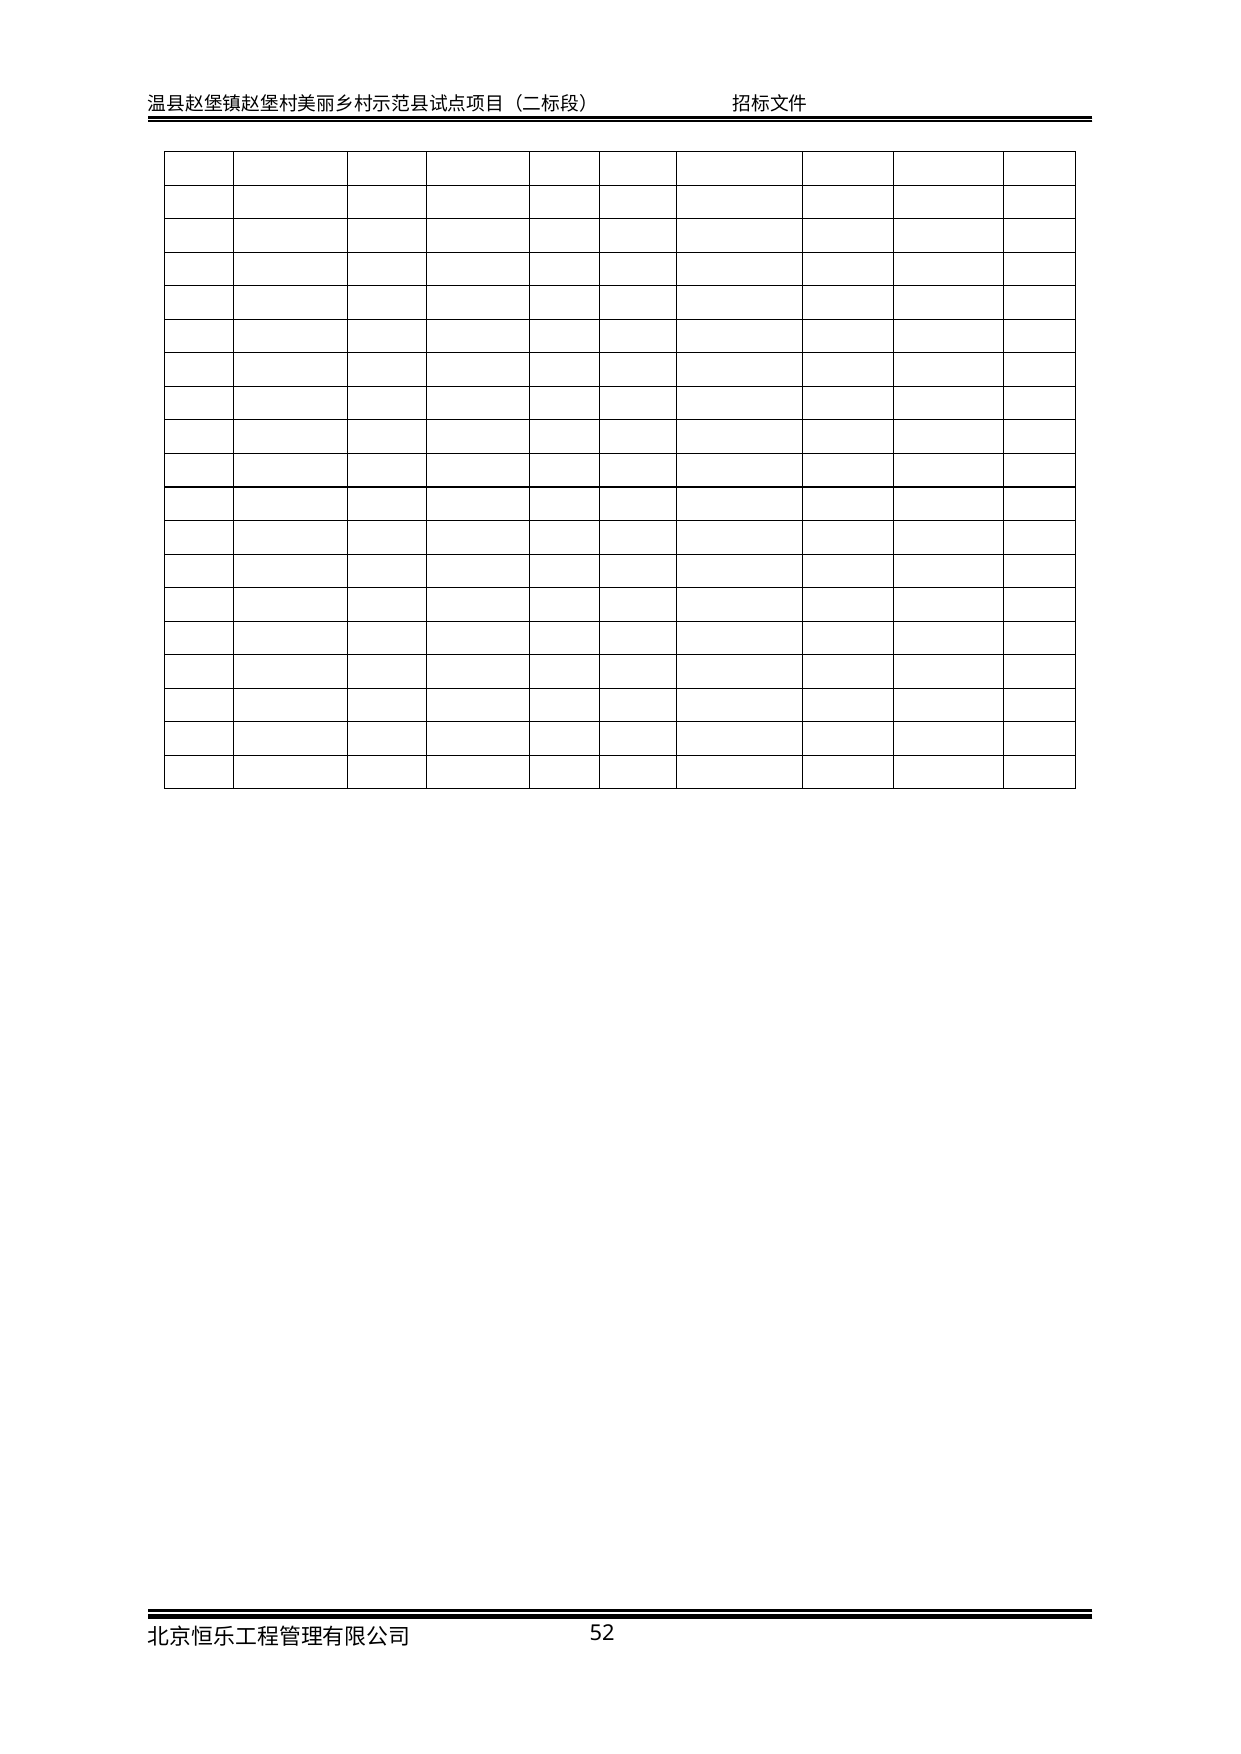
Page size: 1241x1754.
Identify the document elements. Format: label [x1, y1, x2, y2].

table_cell [530, 655, 599, 688]
table_cell [427, 689, 529, 721]
table_cell [530, 689, 599, 721]
table_cell [1004, 320, 1075, 352]
table_cell [348, 286, 426, 319]
table_cell [600, 555, 676, 587]
table_cell [894, 521, 1003, 553]
table_cell [348, 555, 426, 587]
table_cell [234, 655, 347, 688]
table_cell [234, 387, 347, 419]
table_cell [427, 353, 529, 386]
table_cell [600, 420, 676, 453]
table_cell [677, 454, 802, 486]
table_cell [1004, 454, 1075, 486]
table_cell [234, 219, 347, 252]
table_cell [165, 186, 233, 218]
table_cell [530, 521, 599, 553]
table_cell [677, 622, 802, 654]
table_cell [677, 152, 802, 184]
table_cell [165, 655, 233, 688]
table_cell [803, 722, 893, 755]
table_cell [894, 387, 1003, 419]
table_cell [234, 689, 347, 721]
table_cell [234, 253, 347, 285]
table_cell [530, 253, 599, 285]
table_cell [427, 488, 529, 520]
table_cell [894, 689, 1003, 721]
table_cell [530, 756, 599, 788]
table_cell [165, 555, 233, 587]
table_cell [165, 622, 233, 654]
table_cell [677, 588, 802, 621]
table_cell [1004, 655, 1075, 688]
table_cell [530, 588, 599, 621]
table_cell [677, 555, 802, 587]
table_cell [427, 555, 529, 587]
table_cell [427, 152, 529, 184]
table_cell [894, 655, 1003, 688]
table_cell [165, 488, 233, 520]
table_cell [894, 186, 1003, 218]
table_cell [677, 219, 802, 252]
table_cell [165, 689, 233, 721]
table_cell [427, 186, 529, 218]
table_cell [234, 622, 347, 654]
table_cell [348, 186, 426, 218]
table_cell [427, 253, 529, 285]
table_cell [348, 488, 426, 520]
table_cell [427, 420, 529, 453]
table_cell [348, 353, 426, 386]
table_cell [600, 286, 676, 319]
table_cell [165, 588, 233, 621]
table_cell [677, 353, 802, 386]
table_cell [427, 622, 529, 654]
table_cell [894, 320, 1003, 352]
table_cell [600, 689, 676, 721]
table_cell [348, 387, 426, 419]
table_cell [348, 219, 426, 252]
table_cell [234, 521, 347, 553]
table_cell [165, 353, 233, 386]
table_cell [600, 454, 676, 486]
table_cell [894, 286, 1003, 319]
table_cell [600, 353, 676, 386]
table_cell [427, 756, 529, 788]
table_cell [348, 689, 426, 721]
table_cell [894, 756, 1003, 788]
table_cell [427, 588, 529, 621]
table_cell [165, 253, 233, 285]
table_cell [894, 588, 1003, 621]
table_cell [1004, 186, 1075, 218]
table_cell [894, 420, 1003, 453]
table_cell [165, 420, 233, 453]
table_cell [1004, 387, 1075, 419]
table_cell [803, 186, 893, 218]
table_cell [1004, 756, 1075, 788]
table_cell [530, 420, 599, 453]
table_cell [894, 219, 1003, 252]
table_cell [677, 488, 802, 520]
table_cell [600, 588, 676, 621]
table_cell [427, 722, 529, 755]
table_cell [1004, 588, 1075, 621]
table_cell [600, 655, 676, 688]
table_cell [677, 186, 802, 218]
table_cell [530, 387, 599, 419]
table_cell [234, 286, 347, 319]
table_cell [427, 286, 529, 319]
table_cell [348, 253, 426, 285]
table_cell [530, 454, 599, 486]
table_cell [234, 722, 347, 755]
table_cell [600, 722, 676, 755]
table_cell [677, 722, 802, 755]
table_cell [427, 521, 529, 553]
table_cell [677, 756, 802, 788]
table_cell [530, 488, 599, 520]
table_cell [600, 387, 676, 419]
table_cell [348, 454, 426, 486]
table_cell [600, 186, 676, 218]
table_cell [234, 756, 347, 788]
table_cell [427, 655, 529, 688]
table_cell [234, 488, 347, 520]
table_cell [600, 521, 676, 553]
table_cell [803, 655, 893, 688]
table_cell [803, 152, 893, 184]
table_cell [803, 756, 893, 788]
table_cell [348, 622, 426, 654]
table_cell [1004, 286, 1075, 319]
table_cell [600, 152, 676, 184]
table_cell [530, 186, 599, 218]
table_cell [600, 219, 676, 252]
table_cell [348, 655, 426, 688]
table_cell [165, 756, 233, 788]
table_cell [894, 622, 1003, 654]
table_cell [803, 521, 893, 553]
table_cell [1004, 722, 1075, 755]
table_cell [803, 353, 893, 386]
table_cell [1004, 622, 1075, 654]
table_cell [803, 454, 893, 486]
table_cell [530, 219, 599, 252]
table_cell [600, 488, 676, 520]
table_cell [530, 555, 599, 587]
table_cell [348, 722, 426, 755]
table_cell [894, 353, 1003, 386]
table_cell [165, 286, 233, 319]
table_cell [165, 320, 233, 352]
table_cell [894, 253, 1003, 285]
table_cell [234, 420, 347, 453]
table_cell [894, 488, 1003, 520]
table_cell [600, 320, 676, 352]
table_cell [1004, 420, 1075, 453]
table_cell [530, 152, 599, 184]
table_cell [234, 588, 347, 621]
table_cell [803, 622, 893, 654]
table_cell [677, 420, 802, 453]
table_cell [677, 521, 802, 553]
table_cell [234, 320, 347, 352]
table_cell [165, 521, 233, 553]
table_cell [348, 152, 426, 184]
table_cell [1004, 219, 1075, 252]
table_cell [677, 286, 802, 319]
table_cell [530, 622, 599, 654]
table_cell [427, 320, 529, 352]
table_cell [348, 420, 426, 453]
table_cell [530, 722, 599, 755]
table_cell [677, 655, 802, 688]
table_cell [600, 622, 676, 654]
table_cell [1004, 152, 1075, 184]
table_cell [427, 387, 529, 419]
table_cell [530, 320, 599, 352]
table_cell [530, 353, 599, 386]
table_cell [803, 219, 893, 252]
table_cell [894, 454, 1003, 486]
table_cell [234, 186, 347, 218]
table_cell [894, 152, 1003, 184]
table_cell [234, 454, 347, 486]
table_cell [348, 521, 426, 553]
table_cell [165, 387, 233, 419]
table_cell [165, 219, 233, 252]
table_cell [677, 689, 802, 721]
table_cell [894, 722, 1003, 755]
table_cell [427, 454, 529, 486]
table_cell [600, 756, 676, 788]
table_cell [803, 689, 893, 721]
table_cell [165, 454, 233, 486]
table_cell [530, 286, 599, 319]
table_cell [348, 756, 426, 788]
table_cell [803, 555, 893, 587]
table_cell [234, 152, 347, 184]
table_cell [803, 488, 893, 520]
table_cell [1004, 253, 1075, 285]
table_cell [803, 286, 893, 319]
table_cell [427, 219, 529, 252]
table_cell [677, 253, 802, 285]
table_cell [234, 353, 347, 386]
table_cell [348, 320, 426, 352]
table_cell [677, 387, 802, 419]
table_cell [1004, 521, 1075, 553]
table_cell [234, 555, 347, 587]
table_cell [894, 555, 1003, 587]
table_cell [803, 387, 893, 419]
table_cell [165, 152, 233, 184]
table_cell [1004, 488, 1075, 520]
table_cell [803, 253, 893, 285]
table_cell [348, 588, 426, 621]
table_cell [1004, 353, 1075, 386]
table_cell [803, 420, 893, 453]
table_cell [1004, 555, 1075, 587]
table_cell [803, 588, 893, 621]
table_cell [677, 320, 802, 352]
table_cell [600, 253, 676, 285]
table_cell [803, 320, 893, 352]
table_cell [1004, 689, 1075, 721]
table_cell [165, 722, 233, 755]
